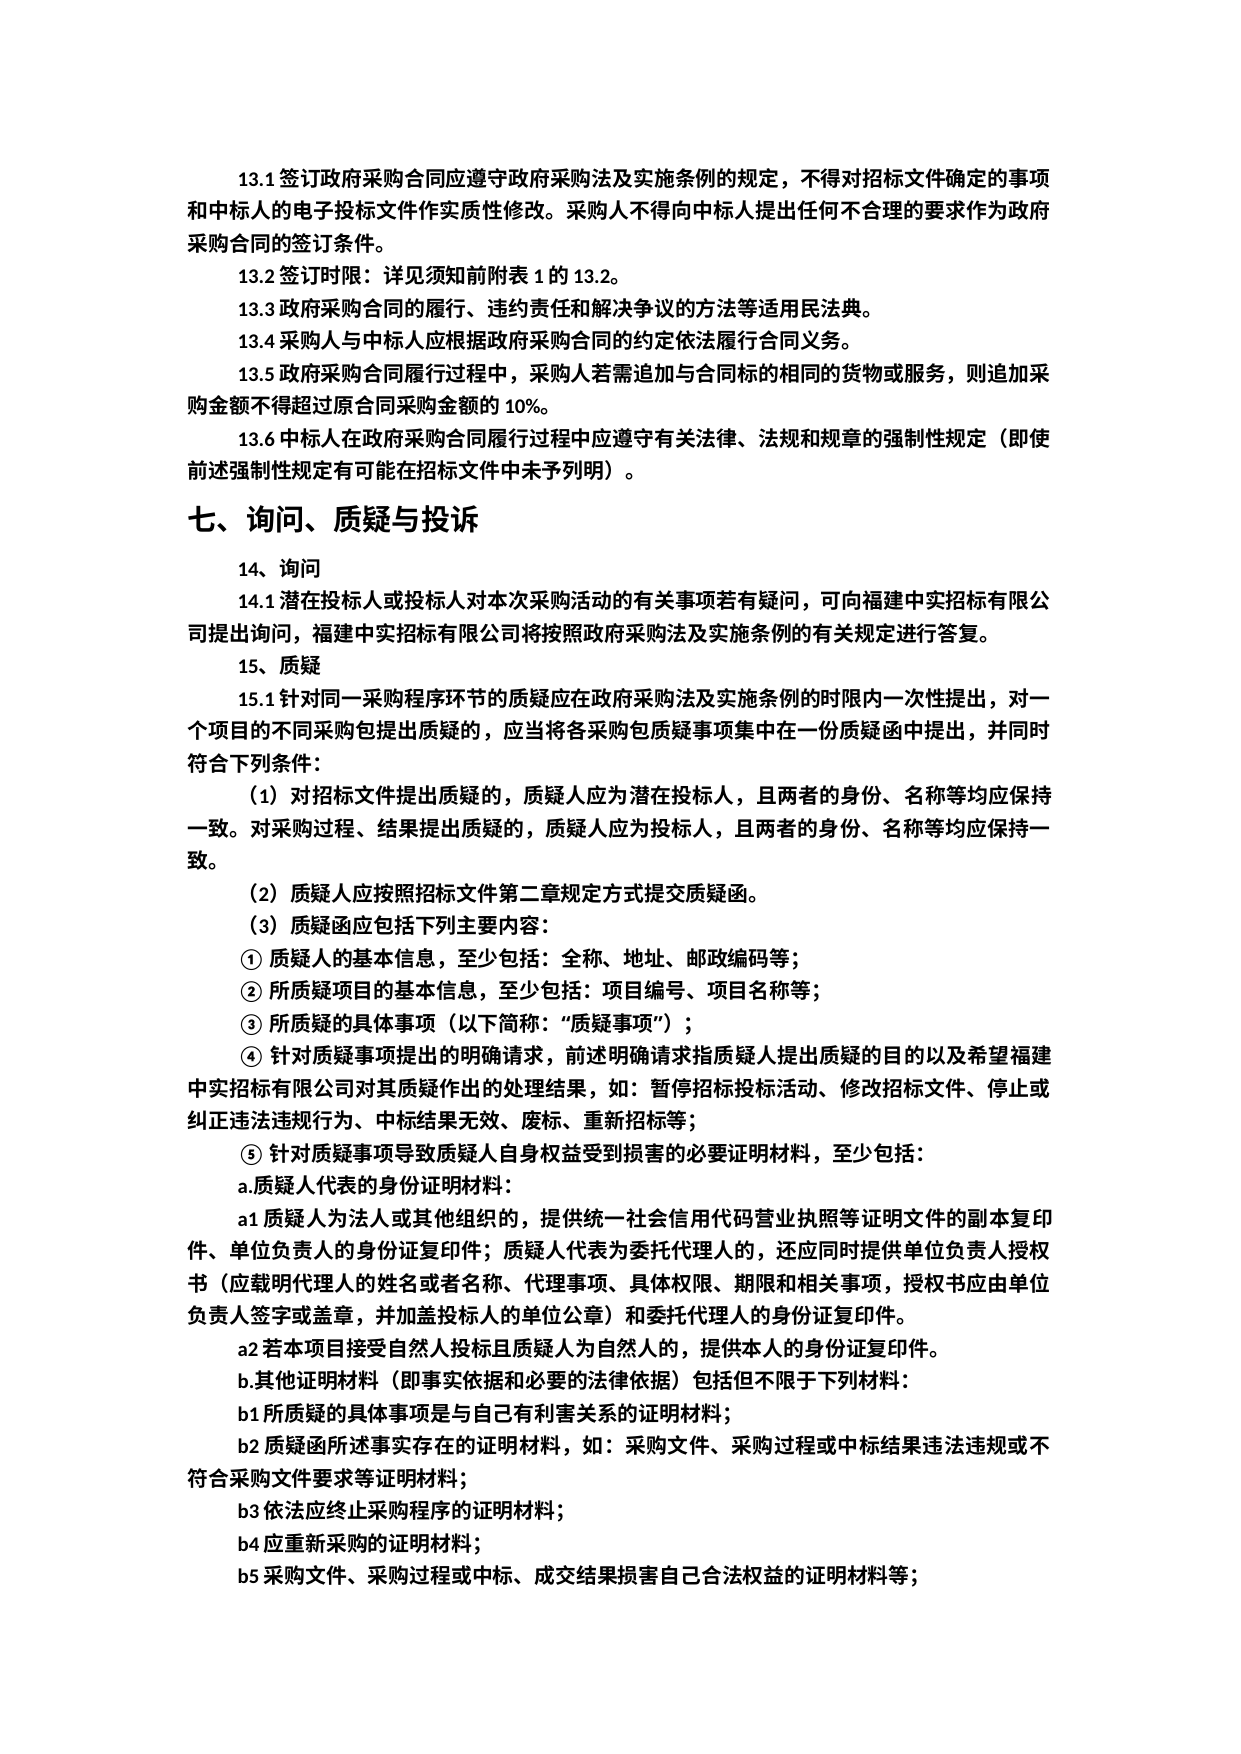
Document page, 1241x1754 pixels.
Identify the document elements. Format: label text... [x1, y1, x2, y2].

text a2若本项目接受自然人投标且质疑人为自然人的，提供本人的身份证复印件。 [187, 1332, 1053, 1364]
text 13.5政府采购合同履行过程中，采购人若需追加与合同标的相同的货物或服务，则追加采购金额不得超过原合同采购金额的10%。 [187, 357, 1053, 422]
text 13.2签订时限：详见须知前附表1的13.2。 [187, 259, 1053, 292]
text b4应重新采购的证明材料； [187, 1527, 1053, 1559]
text b.其他证明材料（即事实依据和必要的法律依据）包括但不限于下列材料： [187, 1364, 1053, 1397]
text 15、质疑 [187, 649, 1053, 682]
text 15.1针对同一采购程序环节的质疑应在政府采购法及实施条例的时限内一次性提出，对一个项目的不同采购包提出质疑的，应当将各采购包质疑事项集中在一份质疑函中提出，并同时符合下列条件： [187, 682, 1053, 779]
text （1）对招标文件提出质疑的，质疑人应为潜在投标人，且两者的身份、名称等均应保持一致。对采购过程、结果提出质疑的，质疑人应为投标人，且两者的身份、名称等均应保持一致。 [187, 779, 1053, 877]
text a.质疑人代表的身份证明材料： [187, 1169, 1053, 1202]
text 13.4采购人与中标人应根据政府采购合同的约定依法履行合同义务。 [187, 324, 1053, 357]
text b1所质疑的具体事项是与自己有利害关系的证明材料； [187, 1397, 1053, 1429]
text ④针对质疑事项提出的明确请求，前述明确请求指质疑人提出质疑的目的以及希望福建中实招标有限公司对其质疑作出的处理结果，如：暂停招标投标活动、修改招标文件、停止或纠正违法违规行为、中标结果无效、废标、重新招标等； [187, 1039, 1053, 1137]
text 13.1签订政府采购合同应遵守政府采购法及实施条例的规定，不得对招标文件确定的事项和中标人的电子投标文件作实质性修改。采购人不得向中标人提出任何不合理的要求作为政府采购合同的签订条件。 [187, 162, 1053, 259]
text b2质疑函所述事实存在的证明材料，如：采购文件、采购过程或中标结果违法违规或不符合采购文件要求等证明材料； [187, 1429, 1053, 1494]
text （2）质疑人应按照招标文件第二章规定方式提交质疑函。 [187, 877, 1053, 909]
text 14、询问 [187, 552, 1053, 584]
text ①质疑人的基本信息，至少包括：全称、地址、邮政编码等； [187, 942, 1053, 974]
text 14.1潜在投标人或投标人对本次采购活动的有关事项若有疑问，可向福建中实招标有限公司提出询问，福建中实招标有限公司将按照政府采购法及实施条例的有关规定进行答复。 [187, 584, 1053, 649]
text （3）质疑函应包括下列主要内容： [187, 909, 1053, 942]
text ②所质疑项目的基本信息，至少包括：项目编号、项目名称等； [187, 974, 1053, 1007]
text a1质疑人为法人或其他组织的，提供统一社会信用代码营业执照等证明文件的副本复印件、单位负责人的身份证复印件；质疑人代表为委托代理人的，还应同时提供单位负责人授权书（应载明代理人的姓名或者名称、代理事项、具体权限、期限和相关事项，授权书应由单位负责人签字或盖章，并加盖投标人的单位公章）和委托代理人的身份证复印件。 [187, 1202, 1053, 1332]
text b3依法应终止采购程序的证明材料； [187, 1494, 1053, 1527]
text 13.3政府采购合同的履行、违约责任和解决争议的方法等适用民法典。 [187, 292, 1053, 324]
text ③所质疑的具体事项（以下简称：“质疑事项”）； [187, 1007, 1053, 1039]
text ⑤针对质疑事项导致质疑人自身权益受到损害的必要证明材料，至少包括： [187, 1137, 1053, 1169]
text b5采购文件、采购过程或中标、成交结果损害自己合法权益的证明材料等； [187, 1559, 1053, 1592]
text 七、询问、质疑与投诉 [187, 487, 1053, 552]
text 13.6中标人在政府采购合同履行过程中应遵守有关法律、法规和规章的强制性规定（即使前述强制性规定有可能在招标文件中未予列明）。 [187, 422, 1053, 487]
